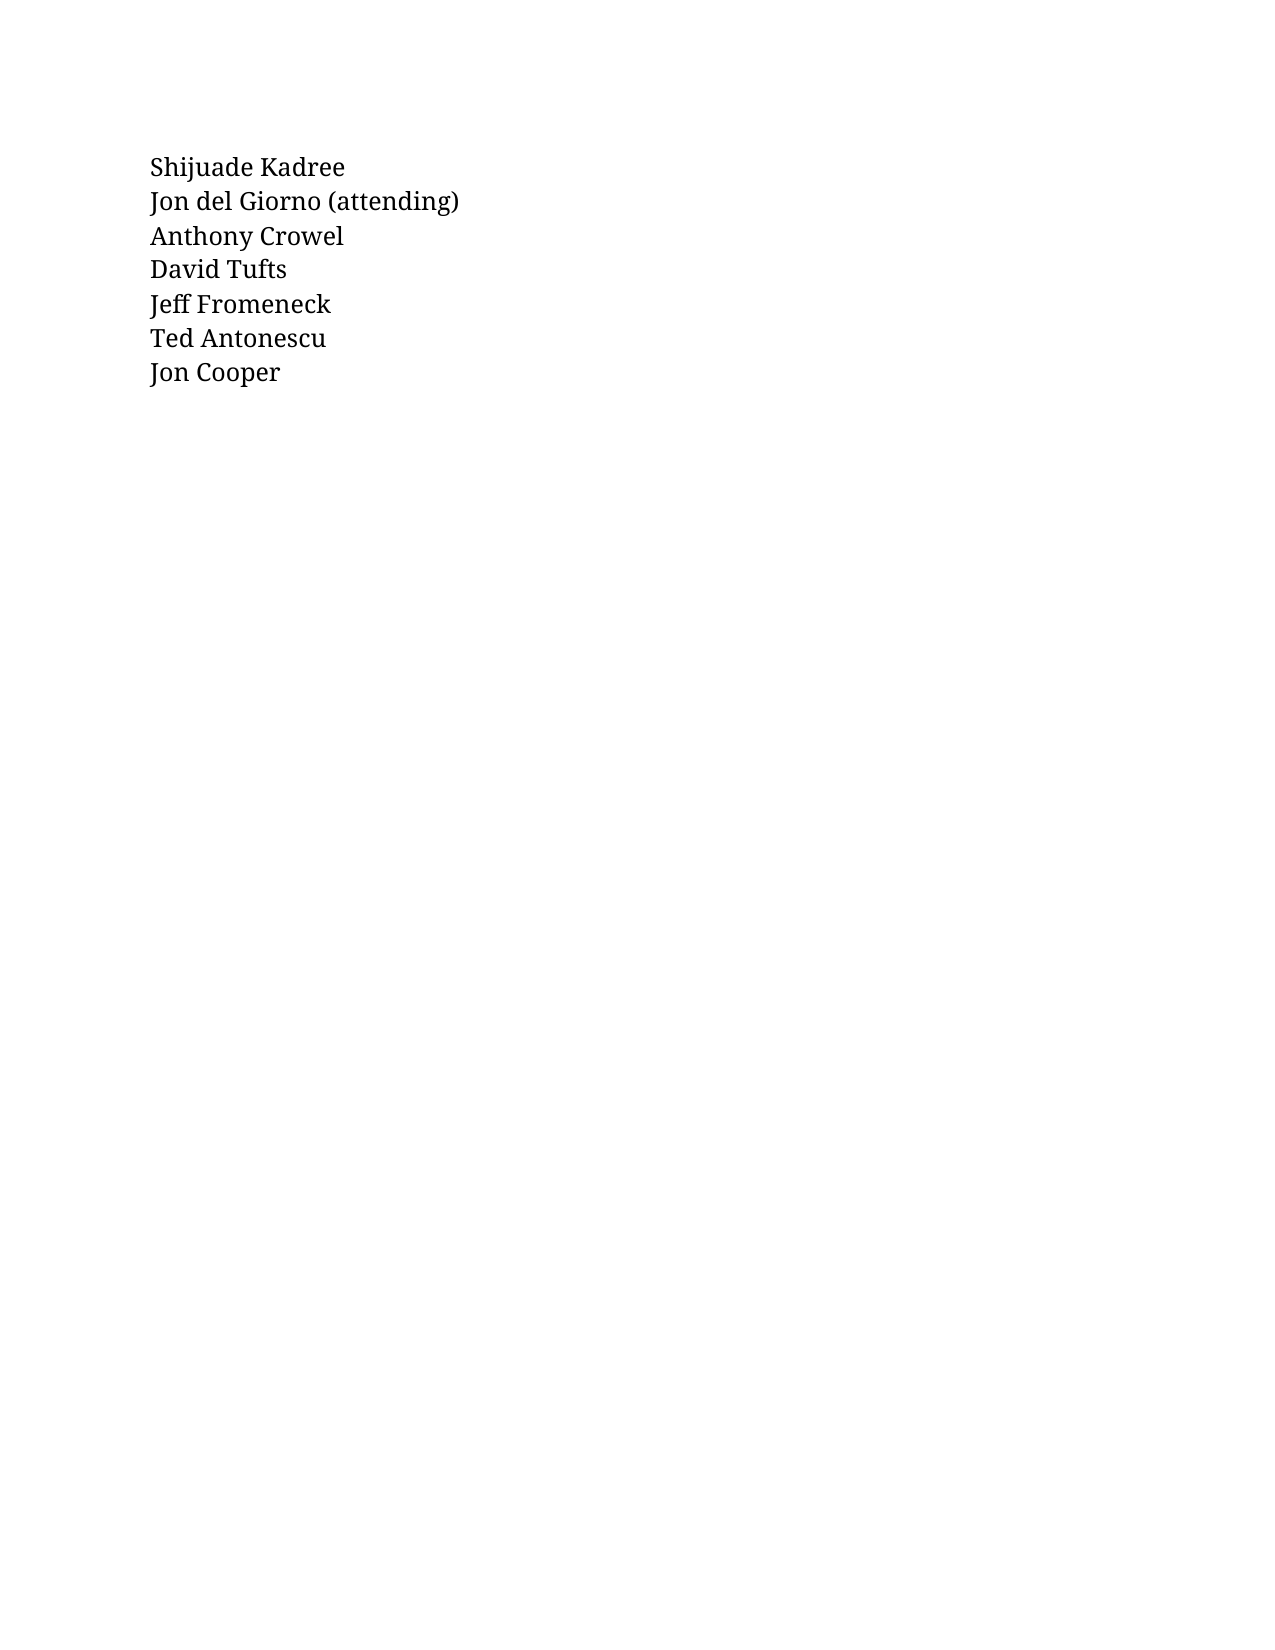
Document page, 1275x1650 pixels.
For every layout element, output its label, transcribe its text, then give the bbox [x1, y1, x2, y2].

text Jon del Giorno (attending) [150, 184, 1125, 218]
text Ted Antonescu [150, 320, 1125, 354]
text Jon Cooper [150, 354, 1125, 388]
text Anthony Crowel [150, 218, 1125, 252]
text David Tufts [150, 252, 1125, 286]
text Shijuade Kadree [150, 150, 1125, 184]
text Jeff Fromeneck [150, 286, 1125, 320]
